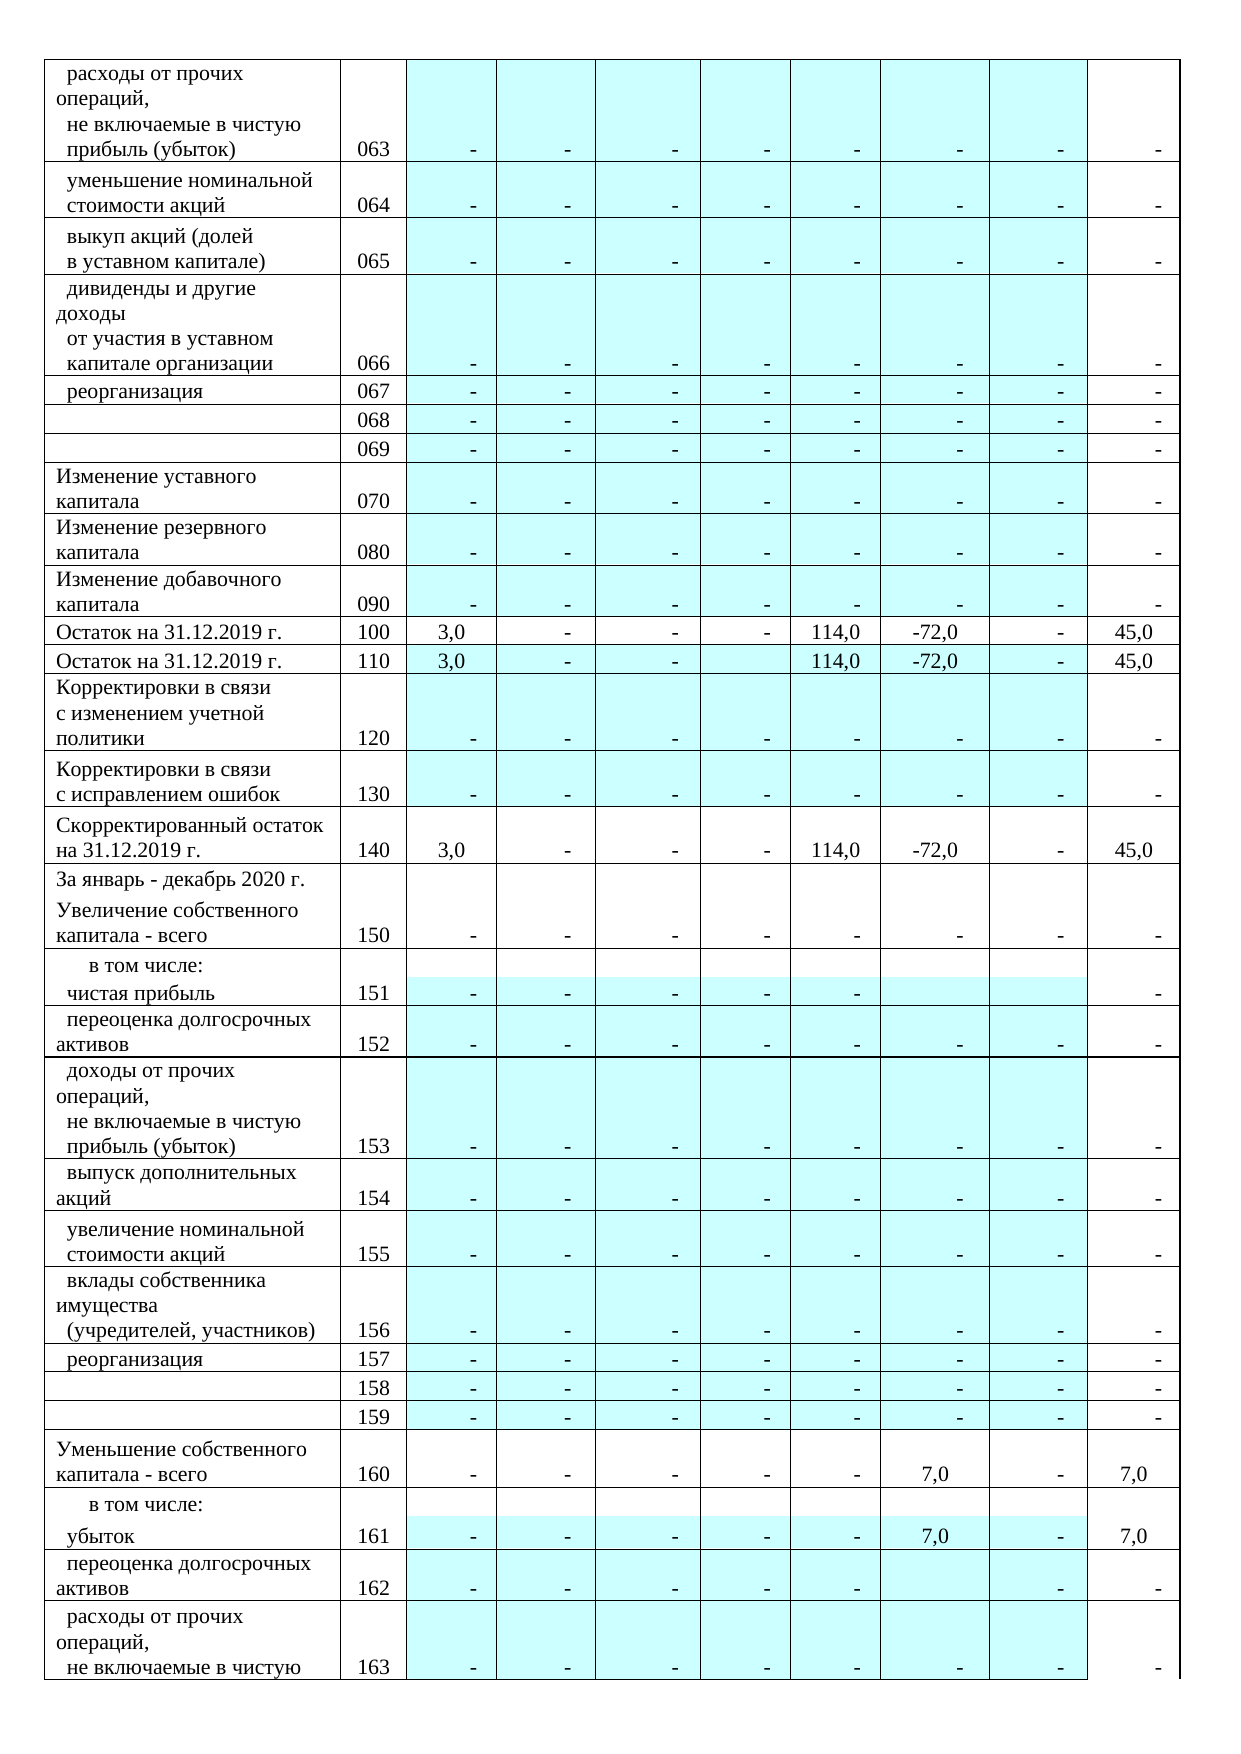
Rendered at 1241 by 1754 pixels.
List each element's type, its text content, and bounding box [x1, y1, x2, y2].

table_cell - [791, 1550, 880, 1600]
table_cell [407, 949, 496, 977]
table_cell [45, 434, 340, 462]
table_cell [881, 977, 989, 1005]
table_cell 163 [341, 1601, 406, 1679]
table_cell [45, 1372, 340, 1400]
table_cell - [990, 514, 1087, 564]
table_cell 070 [341, 463, 406, 513]
table_cell - [881, 1267, 989, 1343]
table_cell - [407, 514, 496, 564]
table_cell - [791, 1344, 880, 1371]
table_cell [596, 949, 700, 977]
table_cell - [791, 376, 880, 403]
table_cell [497, 864, 595, 891]
table_cell - [407, 1516, 496, 1548]
table_cell [701, 949, 790, 977]
table_cell - [791, 1601, 880, 1679]
table_cell - [881, 275, 989, 375]
table_cell [1088, 1488, 1179, 1516]
table_cell - [596, 566, 700, 616]
table_cell выпуск дополнительных акций [45, 1159, 340, 1210]
table_cell 7,0 [1088, 1516, 1179, 1548]
table_cell 066 [341, 275, 406, 375]
table_cell - [497, 617, 595, 644]
table_cell [407, 864, 496, 891]
table_cell - [596, 376, 700, 403]
table_cell Остаток на 31.12.2019 г. [45, 617, 340, 644]
table_cell - [1088, 434, 1179, 462]
table_cell - [990, 376, 1087, 403]
table_cell - [497, 162, 595, 217]
table_cell 157 [341, 1344, 406, 1371]
table_cell - [596, 1006, 700, 1056]
table_cell - [791, 1430, 880, 1487]
table_cell - [990, 1601, 1087, 1679]
table_cell - [791, 891, 880, 948]
table_cell в том числе: [45, 949, 340, 977]
table_cell - [881, 514, 989, 564]
table_cell - [701, 977, 790, 1005]
table_cell - [990, 1550, 1087, 1600]
table_cell - [701, 807, 790, 862]
table_cell - [1088, 751, 1179, 806]
table_cell 154 [341, 1159, 406, 1210]
table_cell уменьшение номинальной стоимости акций [45, 162, 340, 217]
table_cell - [701, 1601, 790, 1679]
table_cell - [791, 405, 880, 433]
table_cell - [596, 617, 700, 644]
table_cell - [791, 514, 880, 564]
table_cell Уменьшение собственного капитала - всего [45, 1430, 340, 1487]
table_cell 7,0 [1088, 1430, 1179, 1487]
table_cell - [407, 1058, 496, 1158]
table_cell - [881, 1006, 989, 1056]
table_cell - [497, 566, 595, 616]
table_cell [990, 864, 1087, 891]
table_cell - [701, 1516, 790, 1548]
table_cell - [990, 1267, 1087, 1343]
table_cell - [791, 1006, 880, 1056]
table_cell - [791, 1159, 880, 1210]
table_cell - [497, 463, 595, 513]
table_cell - [596, 1430, 700, 1487]
table_cell - [881, 1401, 989, 1429]
table_cell 7,0 [881, 1516, 989, 1548]
table_cell - [990, 463, 1087, 513]
table_cell [45, 405, 340, 433]
table_cell 160 [341, 1430, 406, 1487]
table_cell 152 [341, 1006, 406, 1056]
table_cell - [596, 60, 700, 161]
table_cell - [1088, 1401, 1179, 1429]
table_cell [990, 949, 1087, 977]
table_cell - [596, 162, 700, 217]
table_cell - [407, 891, 496, 948]
table_cell - [596, 1211, 700, 1266]
table_cell 063 [341, 60, 406, 161]
table_cell - [407, 1344, 496, 1371]
table_cell - [1088, 162, 1179, 217]
table_cell - [791, 1211, 880, 1266]
table_cell - [407, 1267, 496, 1343]
table_cell [341, 864, 406, 891]
table_cell - [881, 1372, 989, 1400]
table_cell 064 [341, 162, 406, 217]
table_cell 130 [341, 751, 406, 806]
table_cell - [596, 807, 700, 862]
table_cell - [990, 1516, 1087, 1548]
table_cell - [596, 1267, 700, 1343]
table_cell - [596, 1601, 700, 1679]
table_cell - [990, 1372, 1087, 1400]
table_cell - [701, 162, 790, 217]
table_cell - [791, 674, 880, 750]
table_cell Корректировки в связи с изменением учетной политики [45, 674, 340, 750]
table_cell - [497, 514, 595, 564]
table_cell переоценка долгосрочных активов [45, 1006, 340, 1056]
table_cell 151 [341, 977, 406, 1005]
table_cell - [1088, 891, 1179, 948]
table_cell 161 [341, 1516, 406, 1548]
table_cell - [990, 1211, 1087, 1266]
table_cell - [881, 376, 989, 403]
table_cell - [881, 162, 989, 217]
table_cell - [596, 751, 700, 806]
table_cell - [407, 1211, 496, 1266]
table_cell - [701, 1372, 790, 1400]
table_cell 45,0 [1088, 617, 1179, 644]
table_cell 069 [341, 434, 406, 462]
table_cell [341, 1488, 406, 1516]
table_cell - [881, 891, 989, 948]
table_cell [341, 949, 406, 977]
table_cell - [1088, 1211, 1179, 1266]
table_cell 114,0 [791, 807, 880, 862]
table_cell - [990, 1401, 1087, 1429]
table_cell - [407, 376, 496, 403]
table_cell - [407, 977, 496, 1005]
table_cell - [1088, 1058, 1179, 1158]
table_cell 3,0 [407, 617, 496, 644]
table_cell - [881, 1058, 989, 1158]
table_cell Остаток на 31.12.2019 г. [45, 645, 340, 673]
table_cell - [990, 566, 1087, 616]
table_cell - [497, 1601, 595, 1679]
table_cell - [1088, 1267, 1179, 1343]
table_cell - [1088, 674, 1179, 750]
table_cell вклады собственника имущества (учредителей, участников) [45, 1267, 340, 1343]
table_cell Изменение добавочного капитала [45, 566, 340, 616]
table_cell - [407, 1401, 496, 1429]
table_cell - [701, 1344, 790, 1371]
table_cell - [701, 1267, 790, 1343]
table_cell - [990, 1159, 1087, 1210]
table_cell - [407, 1006, 496, 1056]
table_cell - [791, 1058, 880, 1158]
table_cell - [701, 218, 790, 273]
table_cell - [497, 674, 595, 750]
table_cell 7,0 [881, 1430, 989, 1487]
table_cell -72,0 [881, 617, 989, 644]
table_cell [596, 1488, 700, 1516]
table_cell - [407, 162, 496, 217]
table_cell 159 [341, 1401, 406, 1429]
table_cell 3,0 [407, 645, 496, 673]
table_cell За январь - декабрь 2020 г. [45, 864, 340, 891]
table_cell - [990, 645, 1087, 673]
table_cell - [701, 1211, 790, 1266]
table_cell - [596, 645, 700, 673]
table_cell - [497, 1401, 595, 1429]
table_cell - [881, 674, 989, 750]
table_cell 065 [341, 218, 406, 273]
table_cell - [596, 1058, 700, 1158]
table_cell Скорректированный остаток на 31.12.2019 г. [45, 807, 340, 862]
table_cell - [596, 1401, 700, 1429]
table_cell 114,0 [791, 645, 880, 673]
table_cell - [1088, 463, 1179, 513]
table_cell - [407, 751, 496, 806]
table_cell 090 [341, 566, 406, 616]
table_cell - [881, 60, 989, 161]
table_cell - [407, 60, 496, 161]
table_cell - [407, 1159, 496, 1210]
table_cell 120 [341, 674, 406, 750]
table_cell [881, 1550, 989, 1600]
table_cell Изменение резервного капитала [45, 514, 340, 564]
table_cell 150 [341, 891, 406, 948]
table_cell - [1088, 1550, 1179, 1600]
table_cell Изменение уставного капитала [45, 463, 340, 513]
table_cell - [701, 405, 790, 433]
table_cell - [407, 1601, 496, 1679]
table_cell - [701, 463, 790, 513]
table_cell - [791, 977, 880, 1005]
table_cell 153 [341, 1058, 406, 1158]
table_cell - [791, 60, 880, 161]
table_cell - [791, 1372, 880, 1400]
table_cell - [791, 1401, 880, 1429]
table_cell - [497, 218, 595, 273]
table_cell -72,0 [881, 645, 989, 673]
table_cell в том числе: [45, 1488, 340, 1516]
table_cell - [990, 1006, 1087, 1056]
table_cell - [497, 434, 595, 462]
table_cell - [1088, 1006, 1179, 1056]
table_cell [701, 645, 790, 673]
table_cell реорганизация [45, 1344, 340, 1371]
table_cell - [407, 275, 496, 375]
table_cell - [1088, 218, 1179, 273]
table_cell - [596, 977, 700, 1005]
table_cell - [881, 1211, 989, 1266]
table_cell расходы от прочих операций, не включаемые в чистую прибыль (убыток) [45, 60, 340, 161]
table_cell - [701, 617, 790, 644]
table_cell - [990, 162, 1087, 217]
table_cell дивиденды и другие доходы от участия в уставном капитале организации [45, 275, 340, 375]
table_cell - [407, 218, 496, 273]
table_cell [881, 1488, 989, 1516]
table_cell - [497, 60, 595, 161]
table_cell 155 [341, 1211, 406, 1266]
table_cell - [497, 891, 595, 948]
table_cell 110 [341, 645, 406, 673]
table_cell [45, 1401, 340, 1429]
table_cell - [881, 1601, 989, 1679]
table_cell увеличение номинальной стоимости акций [45, 1211, 340, 1266]
table_cell - [596, 1550, 700, 1600]
table_cell [990, 977, 1087, 1005]
table_cell [407, 1488, 496, 1516]
table_cell - [791, 434, 880, 462]
table_cell - [497, 1550, 595, 1600]
table_cell - [497, 275, 595, 375]
table_cell 158 [341, 1372, 406, 1400]
table_cell - [497, 1372, 595, 1400]
table_cell [1088, 949, 1179, 977]
table_cell [701, 1488, 790, 1516]
table_cell - [701, 1401, 790, 1429]
table_cell - [990, 807, 1087, 862]
table_cell Увеличение собственного капитала - всего [45, 891, 340, 948]
table_cell 162 [341, 1550, 406, 1600]
table_cell - [990, 751, 1087, 806]
table_cell - [1088, 60, 1179, 161]
table_cell [791, 1488, 880, 1516]
table_cell - [881, 434, 989, 462]
table_cell - [881, 405, 989, 433]
table_cell 100 [341, 617, 406, 644]
table_cell 114,0 [791, 617, 880, 644]
table_cell [881, 949, 989, 977]
table_cell - [407, 463, 496, 513]
table_cell - [701, 1006, 790, 1056]
table_cell реорганизация [45, 376, 340, 403]
table_cell [596, 864, 700, 891]
table_cell - [596, 1344, 700, 1371]
table_cell доходы от прочих операций, не включаемые в чистую прибыль (убыток) [45, 1058, 340, 1158]
table_cell - [596, 1372, 700, 1400]
table_cell 45,0 [1088, 645, 1179, 673]
table_cell - [596, 1159, 700, 1210]
table_cell - [791, 1516, 880, 1548]
table_cell чистая прибыль [45, 977, 340, 1005]
table_cell - [881, 566, 989, 616]
table_cell - [881, 1344, 989, 1371]
table_cell - [701, 60, 790, 161]
table_cell - [596, 674, 700, 750]
table_cell - [701, 1058, 790, 1158]
table_cell - [791, 566, 880, 616]
table_cell - [596, 434, 700, 462]
table_cell - [596, 1516, 700, 1548]
table_cell - [791, 751, 880, 806]
table_cell [791, 864, 880, 891]
table_cell - [1088, 1372, 1179, 1400]
table_cell Корректировки в связи с исправлением ошибок [45, 751, 340, 806]
table_cell - [701, 674, 790, 750]
table_cell - [497, 807, 595, 862]
table_cell - [701, 434, 790, 462]
table_cell - [407, 1550, 496, 1600]
table_cell - [407, 434, 496, 462]
table_cell - [407, 566, 496, 616]
table_cell - [881, 751, 989, 806]
table_cell 067 [341, 376, 406, 403]
table_cell - [497, 645, 595, 673]
table_cell - [1088, 376, 1179, 403]
table_cell - [497, 1058, 595, 1158]
table_cell - [990, 218, 1087, 273]
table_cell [45, 1601, 340, 1679]
table_cell - [990, 891, 1087, 948]
table_cell - [791, 162, 880, 217]
table_cell - [497, 1267, 595, 1343]
table_cell [881, 864, 989, 891]
table_cell - [497, 405, 595, 433]
table_cell - [407, 1430, 496, 1487]
table_cell - [701, 275, 790, 375]
table_cell - [990, 60, 1087, 161]
table_cell - [791, 1267, 880, 1343]
table_cell - [990, 674, 1087, 750]
table_cell [990, 1488, 1087, 1516]
table_cell - [881, 463, 989, 513]
table_cell - [791, 275, 880, 375]
table_cell - [596, 514, 700, 564]
table_cell переоценка долгосрочных активов [45, 1550, 340, 1600]
table_cell - [407, 1372, 496, 1400]
table_cell - [701, 1550, 790, 1600]
table_cell - [990, 1058, 1087, 1158]
table_cell - [596, 218, 700, 273]
table_cell - [596, 891, 700, 948]
table_cell - [701, 566, 790, 616]
table_cell [497, 949, 595, 977]
table_cell - [791, 218, 880, 273]
table_cell 080 [341, 514, 406, 564]
table_cell - [497, 1430, 595, 1487]
table_cell - [497, 977, 595, 1005]
table_cell - [701, 1159, 790, 1210]
table_cell - [990, 405, 1087, 433]
table_cell - [1088, 514, 1179, 564]
table_cell 156 [341, 1267, 406, 1343]
table_cell - [1088, 1344, 1179, 1371]
table_cell [1088, 864, 1179, 891]
table_cell - [1088, 405, 1179, 433]
table_cell - [497, 376, 595, 403]
table_cell - [881, 1159, 989, 1210]
table_cell 3,0 [407, 807, 496, 862]
table_cell - [497, 1006, 595, 1056]
table_cell - [497, 1344, 595, 1371]
table_cell - [497, 1159, 595, 1210]
table_cell - [407, 674, 496, 750]
table_cell 45,0 [1088, 807, 1179, 862]
table_cell - [497, 1516, 595, 1548]
table_cell - [596, 275, 700, 375]
table_cell [701, 864, 790, 891]
table_cell - [407, 405, 496, 433]
table_cell - [701, 1430, 790, 1487]
table_cell - [990, 275, 1087, 375]
table_cell - [701, 891, 790, 948]
table_cell - [990, 434, 1087, 462]
table_cell - [990, 617, 1087, 644]
table_cell - [701, 514, 790, 564]
table_cell - [990, 1344, 1087, 1371]
table_cell [497, 1488, 595, 1516]
table_cell - [701, 376, 790, 403]
table_cell [791, 949, 880, 977]
table_cell - [1088, 1159, 1179, 1210]
table_cell 068 [341, 405, 406, 433]
table_cell убыток [45, 1516, 340, 1548]
table_cell - [990, 1430, 1087, 1487]
table_cell - [791, 463, 880, 513]
table_cell -72,0 [881, 807, 989, 862]
table_cell - [596, 463, 700, 513]
table_cell - [1088, 566, 1179, 616]
table_cell - [701, 751, 790, 806]
table_cell - [497, 1211, 595, 1266]
table_cell - [1088, 1601, 1179, 1679]
table_cell выкуп акций (долей в уставном капитале) [45, 218, 340, 273]
table_cell - [881, 218, 989, 273]
table_cell 140 [341, 807, 406, 862]
table_cell - [1088, 275, 1179, 375]
table_cell - [497, 751, 595, 806]
table_cell - [596, 405, 700, 433]
table_cell - [1088, 977, 1179, 1005]
